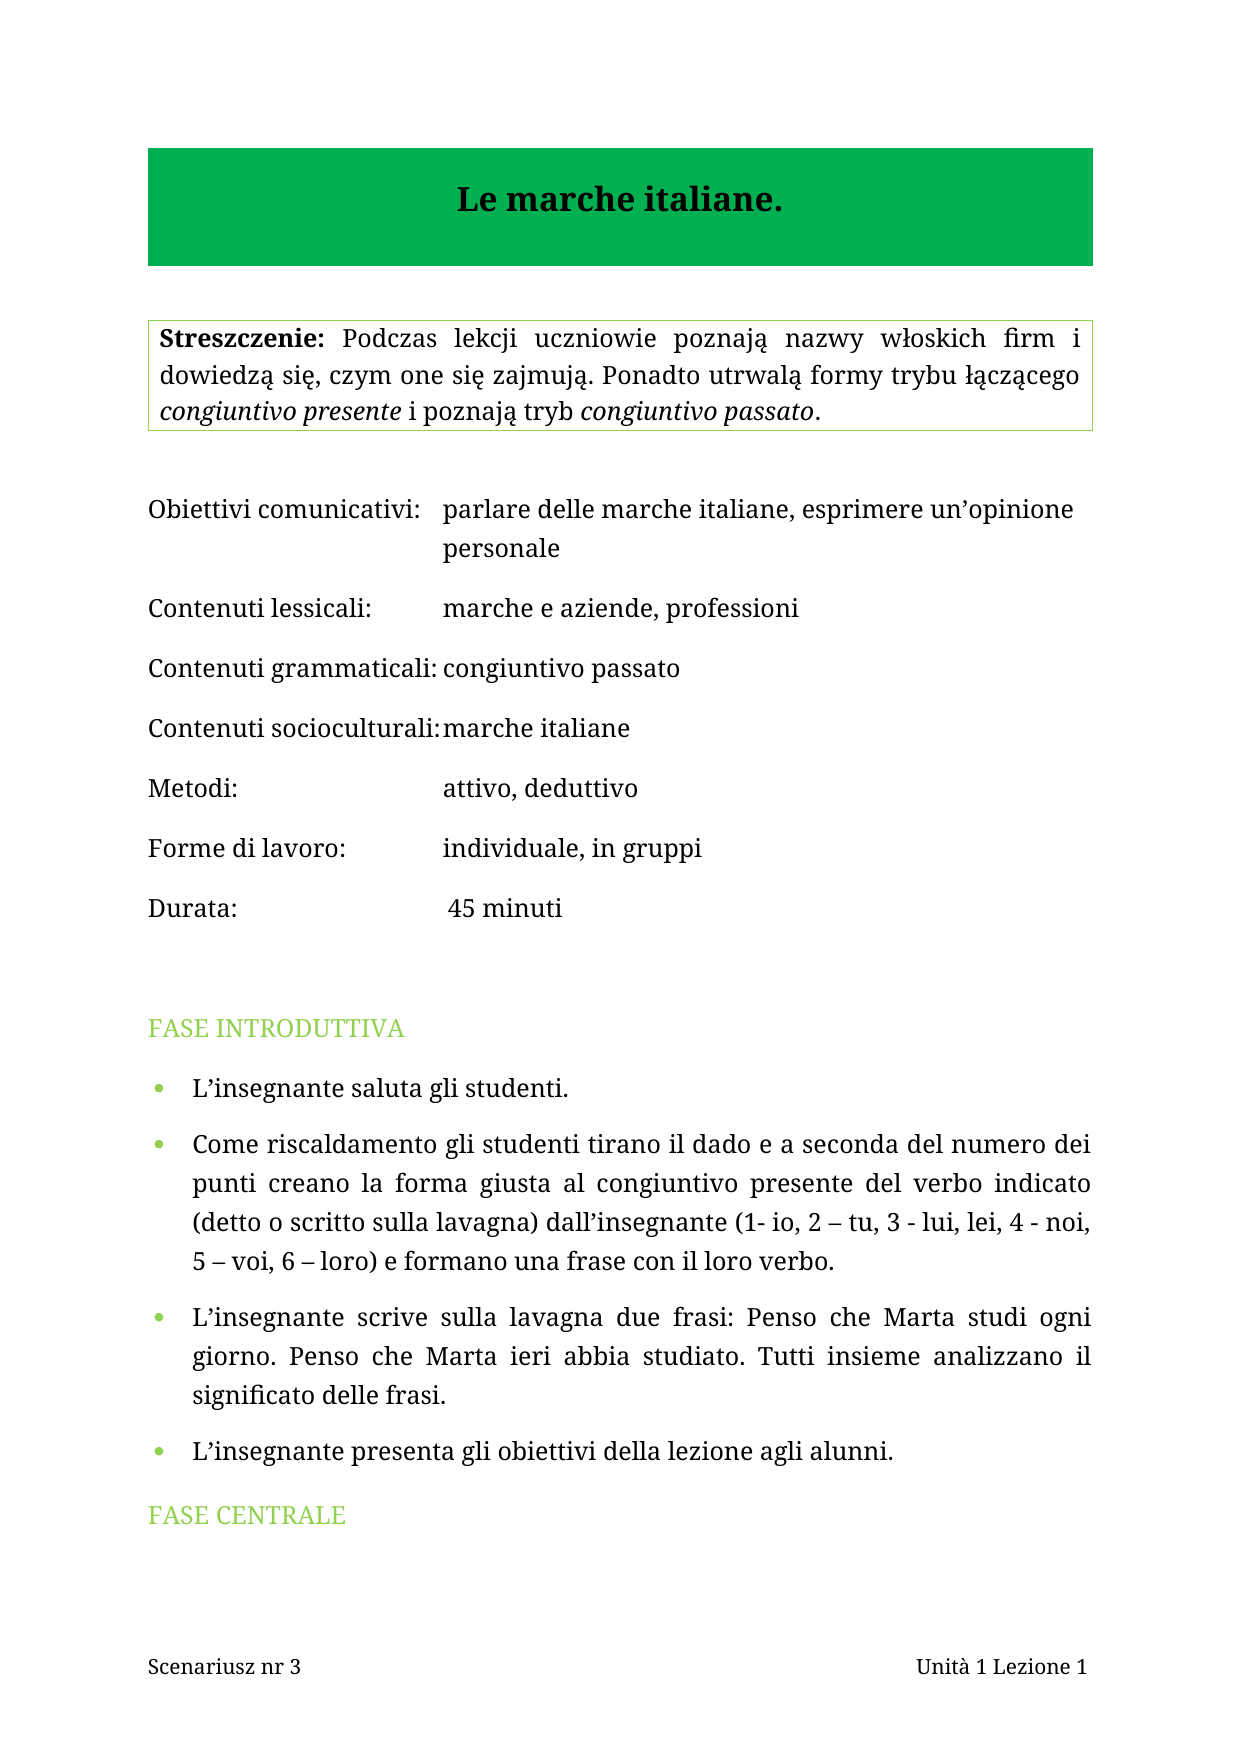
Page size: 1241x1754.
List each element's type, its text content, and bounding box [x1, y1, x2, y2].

text Durata: 45 minuti [148, 890, 1093, 924]
list Come riscaldamento gli studenti tirano il dado e a seconda del numero dei punti creano la forma giusta al congiuntivo presente del verbo indicato (detto o scritto sulla lavagna) dall’insegnante (1- io, 2 – tu, 3 - lui, lei, 4 - noi, 5 – voi, 6 – loro) e formano una frase con il loro verbo. [154, 1126, 1093, 1278]
list L’insegnante scrive sulla lavagna due frasi: Penso che Marta studi ogni giorno. Penso che Marta ieri abbia studiato. Tutti insieme analizzano il significato delle frasi. [154, 1299, 1093, 1412]
text FASE INTRODUTTIVA [148, 1010, 1093, 1044]
text Obiettivi comunicativi: parlare delle marche italiane, esprimere un’opinione personale [148, 491, 1093, 564]
text Metodi: attivo, deduttivo [148, 770, 1093, 804]
text Forme di lavoro: individuale, in gruppi [148, 830, 1093, 864]
text Contenuti grammaticali: congiuntivo passato [148, 650, 1093, 684]
text FASE CENTRALE [148, 1498, 1093, 1532]
text Contenuti lessicali: marche e aziende, professioni [148, 590, 1093, 624]
text Contenuti socioculturali: marche italiane [148, 710, 1093, 744]
list L’insegnante presenta gli obiettivi della lezione agli alunni. [154, 1434, 1093, 1468]
table_header Le marche italiane. [148, 148, 1093, 266]
list L’insegnante saluta gli studenti. [154, 1070, 1093, 1104]
table_header Streszczenie: Podczas lekcji uczniowie poznają nazwy włoskich firm i dowiedzą się, czym one się zajmują. Ponadto utrwalą formy trybu łączącego congiuntivo presente i poznają tryb congiuntivo passato. [149, 321, 1092, 430]
